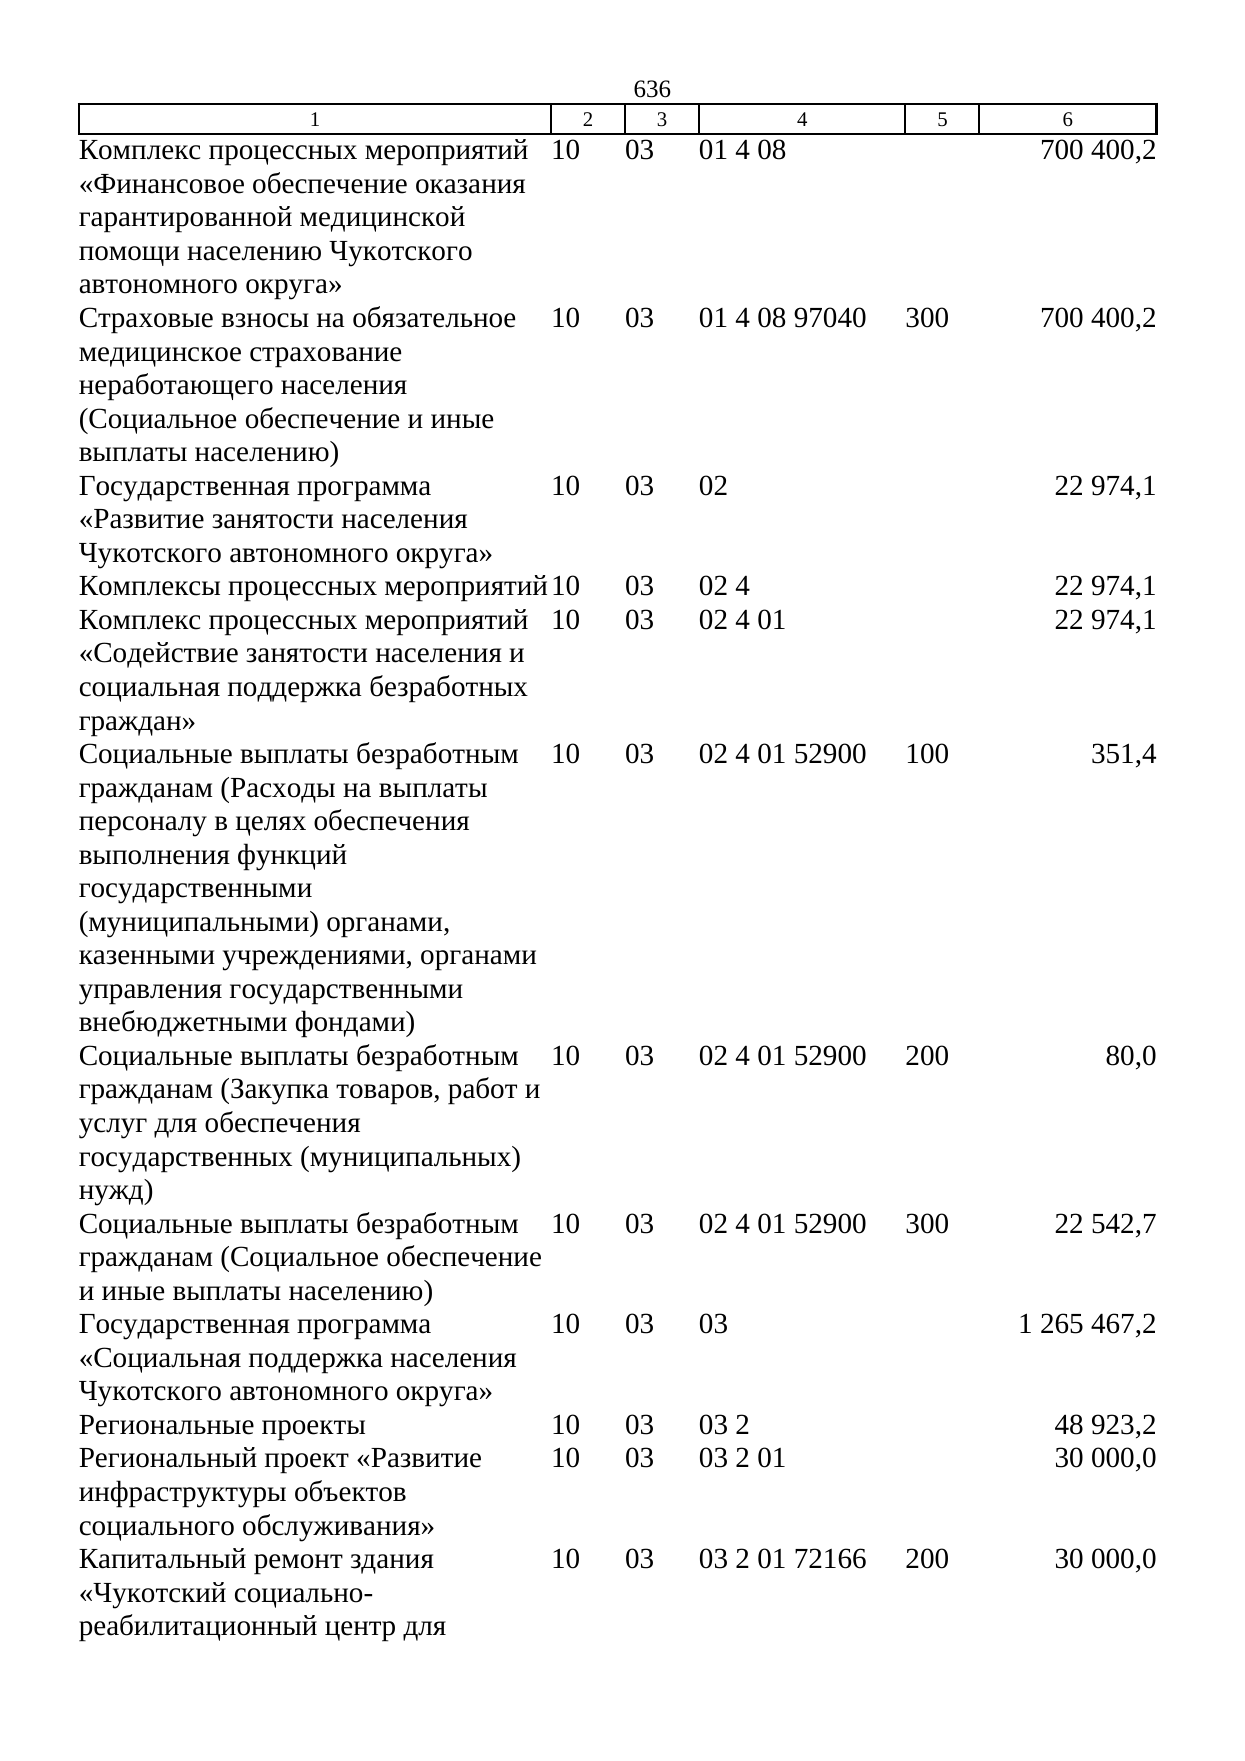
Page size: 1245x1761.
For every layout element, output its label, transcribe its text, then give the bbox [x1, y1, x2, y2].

table_header 2 [552, 105, 624, 132]
table_header 4 [700, 105, 904, 132]
table_header 3 [626, 105, 698, 132]
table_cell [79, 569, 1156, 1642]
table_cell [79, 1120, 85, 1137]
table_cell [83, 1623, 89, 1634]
table_header 5 [906, 105, 978, 132]
table_header 1 [80, 105, 550, 132]
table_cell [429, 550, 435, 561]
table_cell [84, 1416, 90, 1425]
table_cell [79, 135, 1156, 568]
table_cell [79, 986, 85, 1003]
table_header 6 [980, 105, 1155, 132]
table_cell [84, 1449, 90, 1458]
